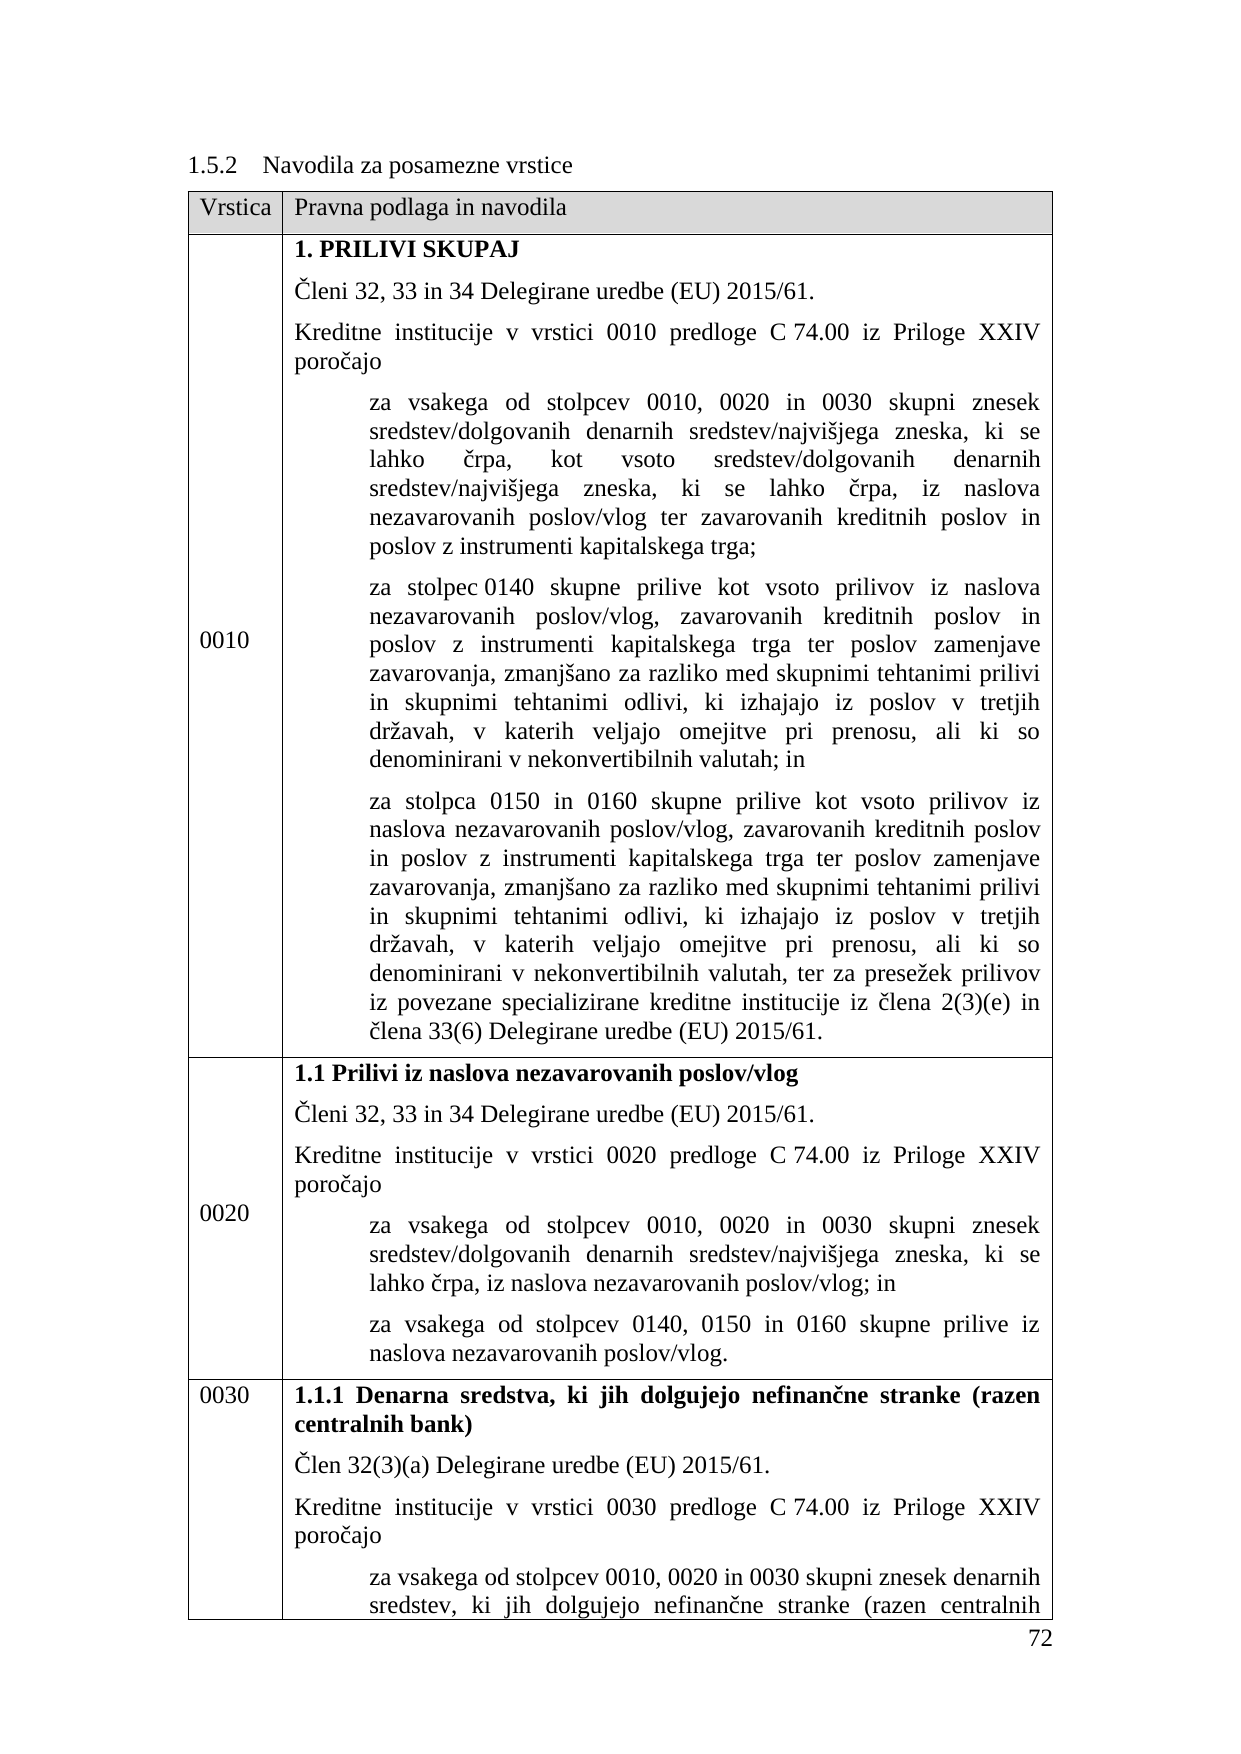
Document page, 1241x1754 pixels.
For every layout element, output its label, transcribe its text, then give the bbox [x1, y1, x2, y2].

text 1.5.2 Navodila za posamezne vrstice [187, 150, 1053, 179]
table_cell 0020 [189, 1058, 282, 1379]
table_cell 1. PRILIVI SKUPAJ Členi 32, 33 in 34 Delegirane uredbe (EU) 2015/61. Kreditne institucije v vrstici 0010 predloge C 74.00 iz Priloge XXIV poročajo  za vsakega od stolpcev 0010, 0020 in 0030 skupni znesek sredstev/dolgovanih denarnih sredstev/najvišjega zneska, ki se lahko črpa, kot vsoto sredstev/dolgovanih denarnih sredstev/najvišjega zneska, ki se lahko črpa, iz naslova nezavarovanih poslov/vlog ter zavarovanih kreditnih poslov in poslov z instrumenti kapitalskega trga;  za stolpec 0140 skupne prilive kot vsoto prilivov iz naslova nezavarovanih poslov/vlog, zavarovanih kreditnih poslov in poslov z instrumenti kapitalskega trga ter poslov zamenjave zavarovanja, zmanjšano za razliko med skupnimi tehtanimi prilivi in skupnimi tehtanimi odlivi, ki izhajajo iz poslov v tretjih državah, v katerih veljajo omejitve pri prenosu, ali ki so denominirani v nekonvertibilnih valutah; in  za stolpca 0150 in 0160 skupne prilive kot vsoto prilivov iz naslova nezavarovanih poslov/vlog, zavarovanih kreditnih poslov in poslov z instrumenti kapitalskega trga ter poslov zamenjave zavarovanja, zmanjšano za razliko med skupnimi tehtanimi prilivi in skupnimi tehtanimi odlivi, ki izhajajo iz poslov v tretjih državah, v katerih veljajo omejitve pri prenosu, ali ki so denominirani v nekonvertibilnih valutah, ter za presežek prilivov iz povezane specializirane kreditne institucije iz člena 2(3)(e) in člena 33(6) Delegirane uredbe (EU) 2015/61. [283, 235, 1052, 1057]
table_cell 1.1 Prilivi iz naslova nezavarovanih poslov/vlog Členi 32, 33 in 34 Delegirane uredbe (EU) 2015/61. Kreditne institucije v vrstici 0020 predloge C 74.00 iz Priloge XXIV poročajo  za vsakega od stolpcev 0010, 0020 in 0030 skupni znesek sredstev/dolgovanih denarnih sredstev/najvišjega zneska, ki se lahko črpa, iz naslova nezavarovanih poslov/vlog; in  za vsakega od stolpcev 0140, 0150 in 0160 skupne prilive iz naslova nezavarovanih poslov/vlog. [283, 1058, 1052, 1379]
table_header Vrstica [189, 192, 282, 233]
table_header Pravna podlaga in navodila [283, 192, 1052, 233]
table_cell 0010 [189, 235, 282, 1057]
table_cell 0030 [189, 1380, 282, 1619]
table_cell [283, 1380, 1052, 1619]
